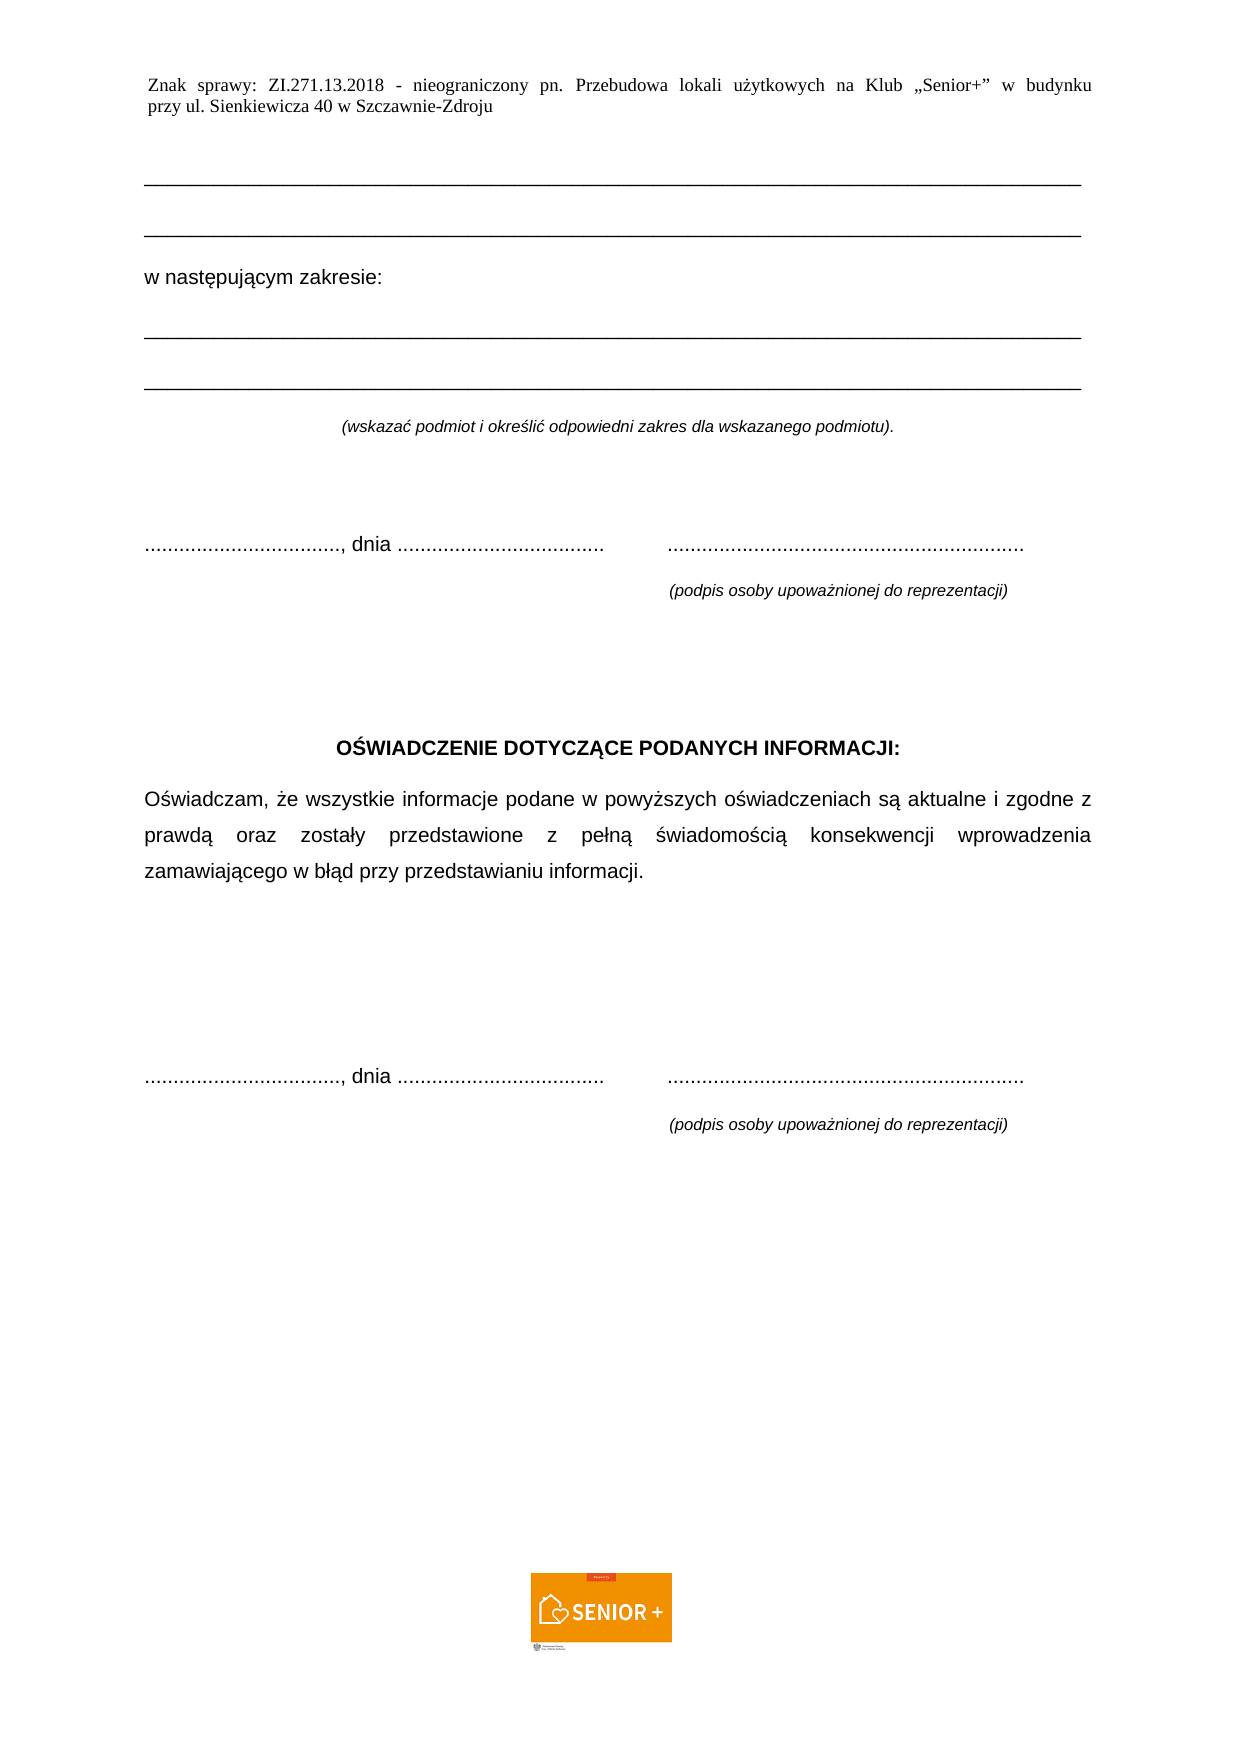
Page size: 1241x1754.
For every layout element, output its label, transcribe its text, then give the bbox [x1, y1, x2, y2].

picture [530, 1573, 672, 1652]
table_cell _________________________________________________________________________________ _________________________________________________________________________________ w następującym zakresie: _________________________________________________________________________________ _________________________________________________________________________________ (wskazać podmiot i określić odpowiedni zakres dla wskazanego podmiotu). .................................., dnia .................................... .............................................................. (podpis osoby upoważnionej do reprezentacji) OŚWIADCZENIE DOTYCZĄCE PODANYCH INFORMACJI: Oświadczam, że wszystkie informacje podane w powyższych oświadczeniach są aktualne i zgodne z prawdą oraz zostały przedstawione z pełną świadomością konsekwencji wprowadzenia zamawiającego w błąd przy przedstawianiu informacji. [133, 148, 1103, 1039]
table_cell (podpis osoby upoważnionej do reprezentacji) [133, 1102, 1103, 1173]
table_cell .................................., dnia .................................... .............................................................. [133, 1039, 1103, 1102]
